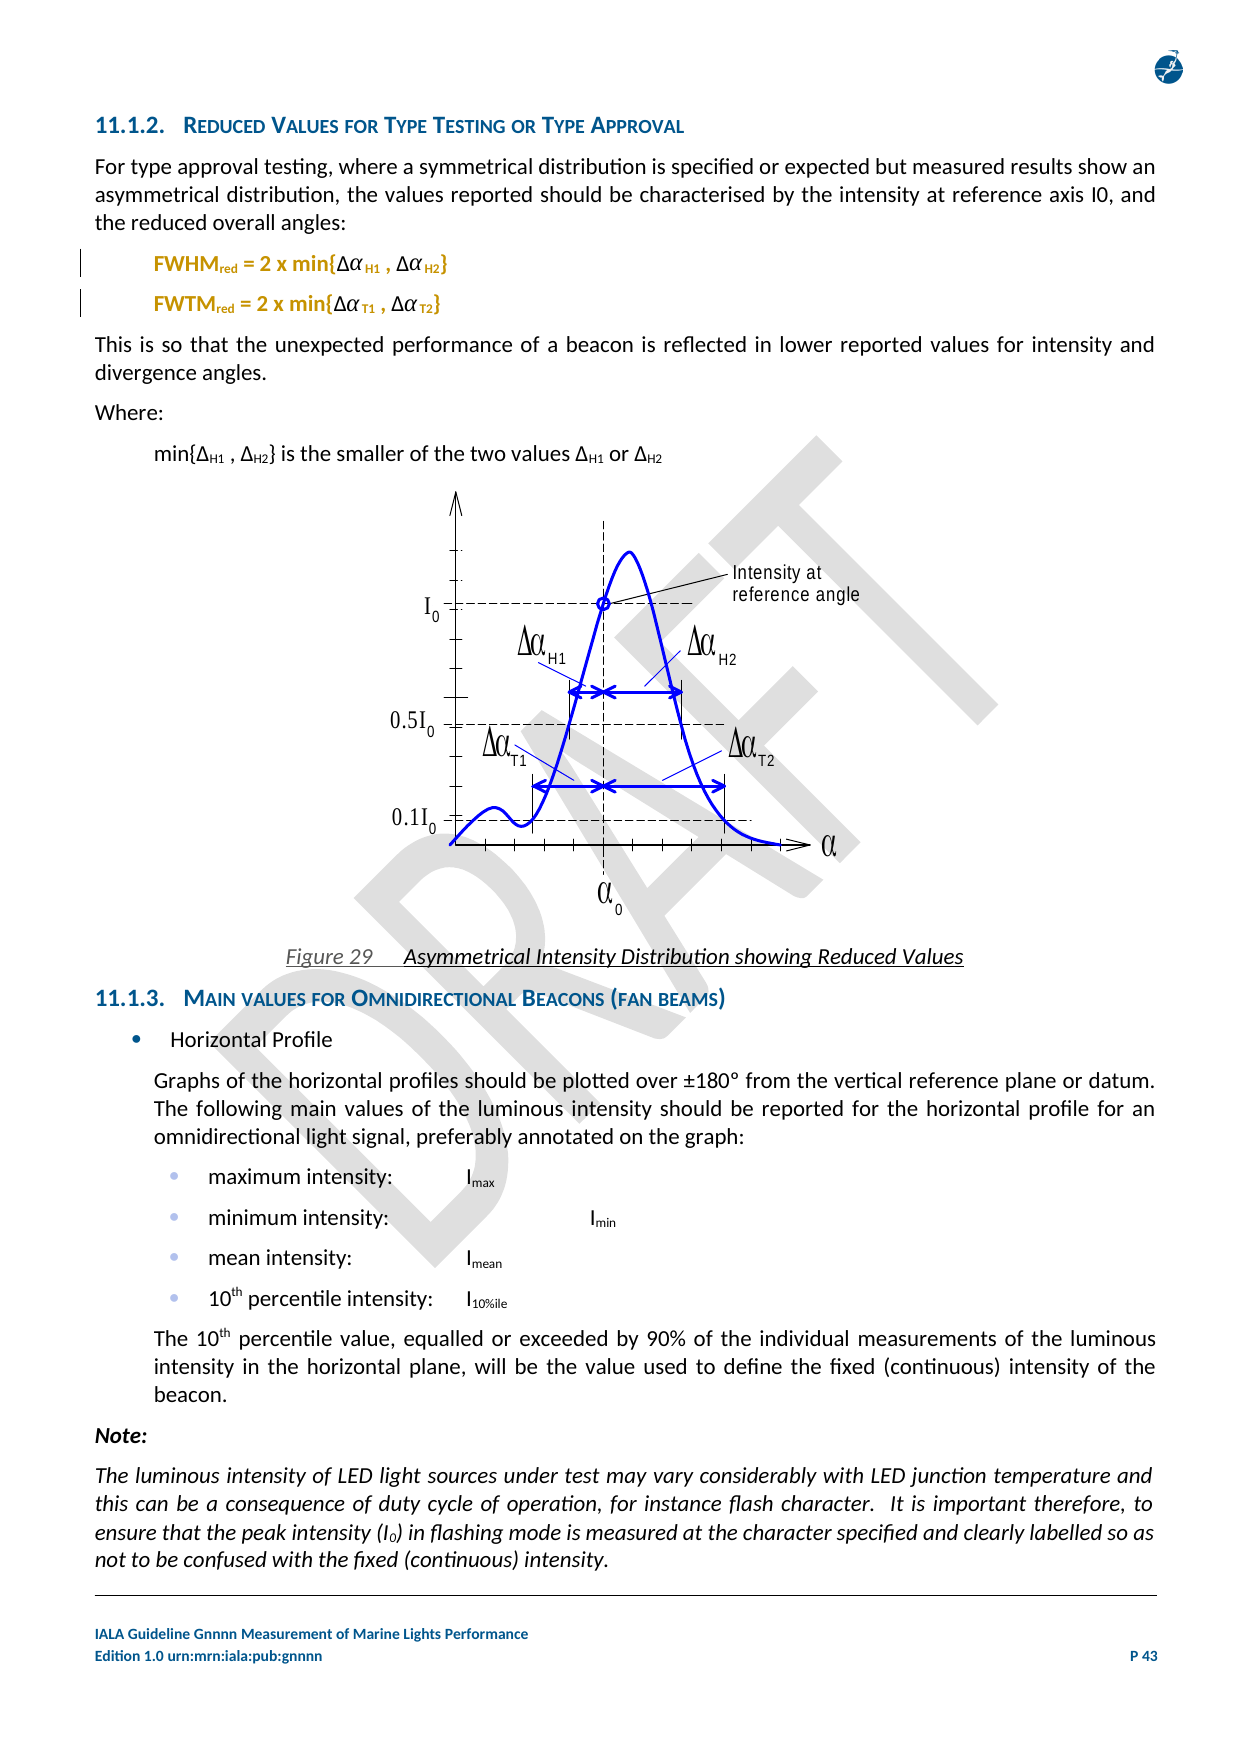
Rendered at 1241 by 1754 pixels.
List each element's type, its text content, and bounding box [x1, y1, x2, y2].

list The 10th percentile value, equalled or exceeded by 90% of the individual measurements of the luminous intensity in the horizontal plane, will be the value used to define the fixed (continuous) intensity of the beacon. [153, 1324, 1157, 1408]
subtitle Reduced Values for Type Testing or Type Approval [94, 109, 1069, 139]
text minimum intensity: Imin [170, 1203, 1157, 1231]
text This is so that the unexpected performance of a beacon is reflected in lower reported values for intensity and divergence angles. [94, 330, 1157, 386]
subtitle Main values for Omnidirectional Beacons (fan beams) [94, 982, 1069, 1013]
text FWTMred = 2 x min{ΔT1 , ΔT2} [153, 289, 1157, 317]
picture [1123, 0, 1241, 119]
list Graphs of the horizontal profiles should be plotted over ±180º from the vertical reference plane or datum. The following main values of the luminous intensity should be reported for the horizontal profile for an omnidirectional light signal, preferably annotated on the graph: [153, 1066, 1157, 1150]
text Note: [94, 1421, 1157, 1449]
text mean intensity: Imean [170, 1243, 1157, 1271]
text 10th percentile intensity: I10%ile [170, 1284, 1157, 1312]
text maximum intensity: Imax [170, 1162, 1157, 1190]
text The luminous intensity of LED light sources under test may vary considerably with LED junction temperature and this can be a consequence of duty cycle of operation, for instance flash character. It is important therefore, to ensure that the peak intensity (I0) in flashing mode is measured at the character specified and clearly labelled so as not to be confused with the fixed (continuous) intensity. [94, 1462, 1157, 1574]
text Horizontal Profile [132, 1025, 1157, 1053]
text For type approval testing, where a symmetrical distribution is specified or expected but measured results show an asymmetrical distribution, the values reported should be characterised by the intensity at reference axis I0, and the reduced overall angles: [94, 152, 1157, 236]
text FWHMred = 2 x min{ΔH1 , ΔH2} [153, 249, 1157, 277]
text Where: [94, 398, 1157, 426]
text min{ΔH1 , ΔH2} is the smaller of the two values ΔH1 or ΔH2 [153, 439, 1157, 467]
list Figure 29 Asymmetrical Intensity Distribution showing Reduced Values [94, 942, 1157, 970]
